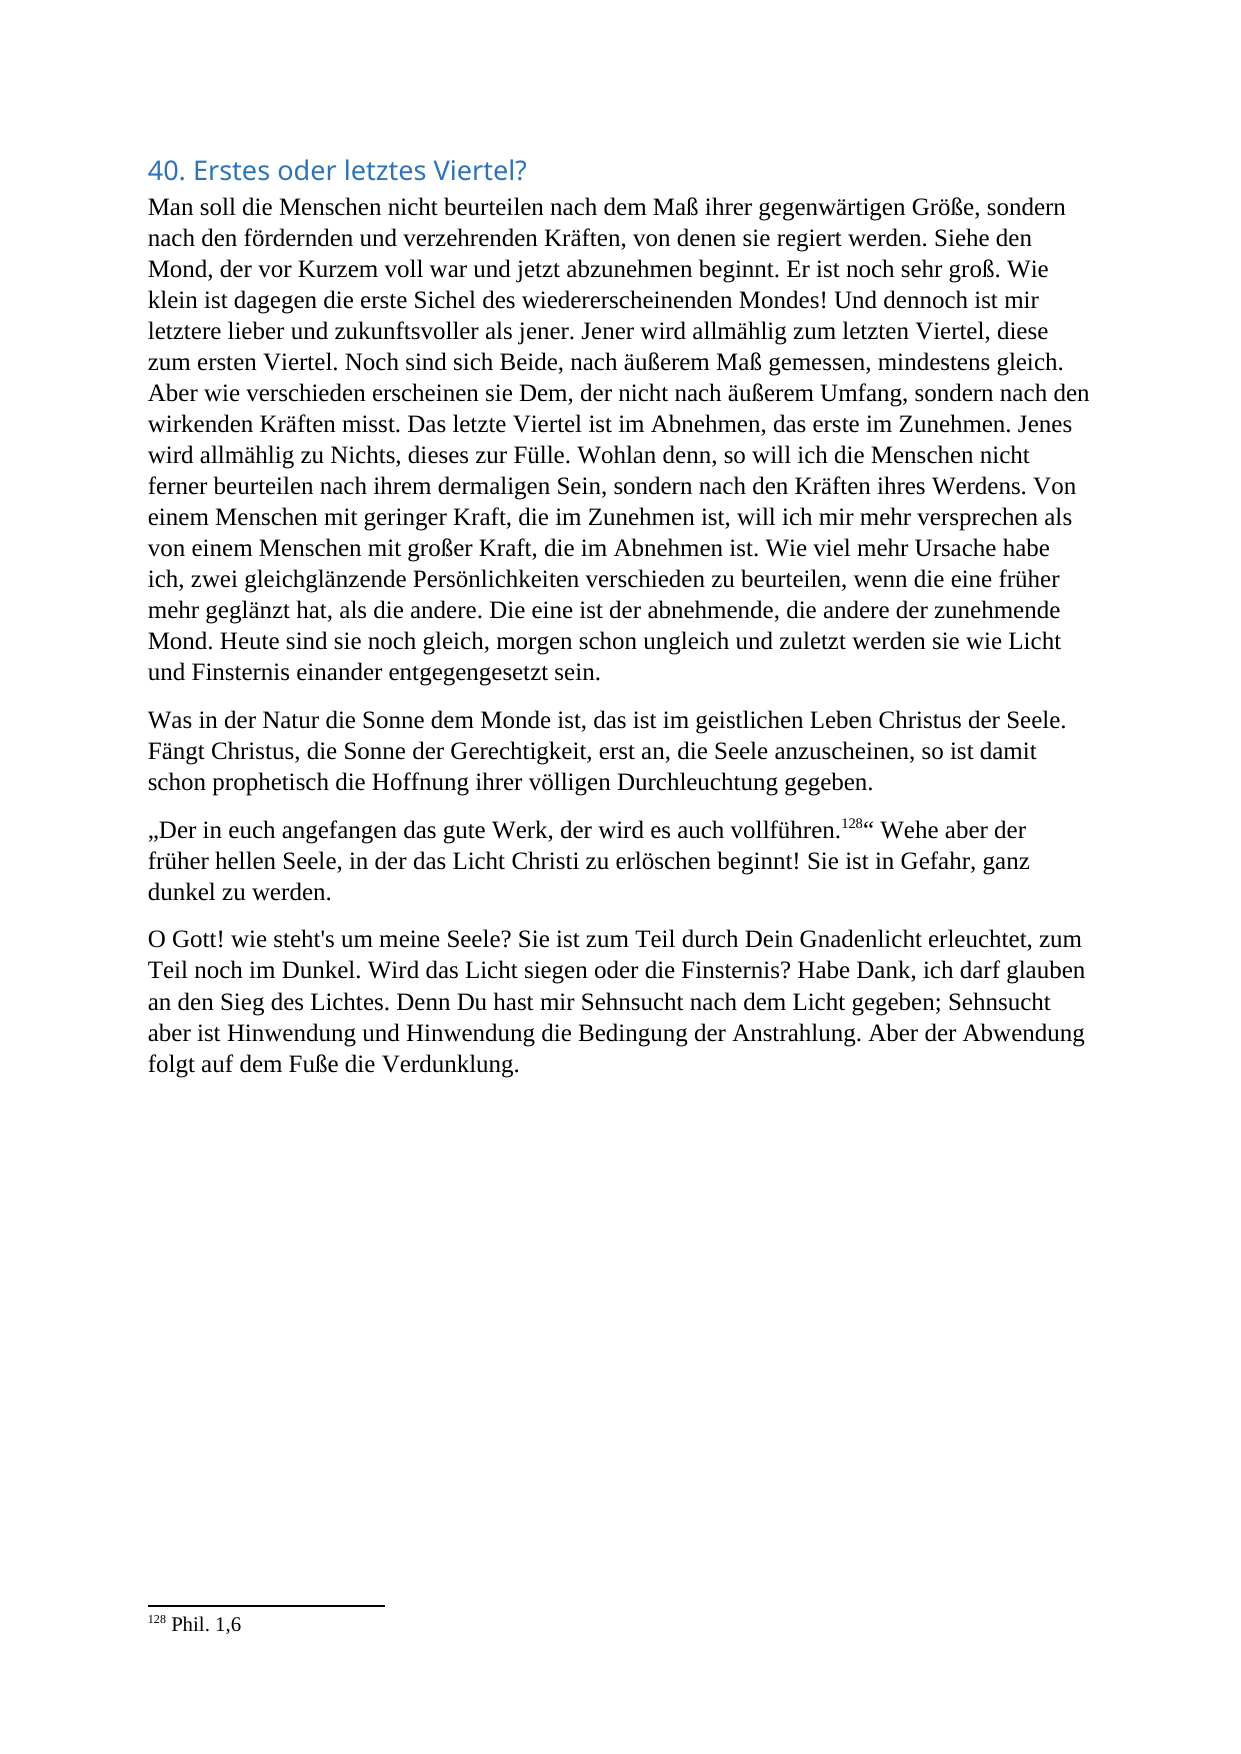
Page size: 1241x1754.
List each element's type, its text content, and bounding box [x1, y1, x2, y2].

subtitle 40. Erstes oder letztes Viertel? [148, 152, 1093, 189]
text Was in der Natur die Sonne dem Monde ist, das ist im geistlichen Leben Christus der Seele. Fängt Christus, die Sonne der Gerechtigkeit, erst an, die Seele anzuscheinen, so ist damit schon prophetisch die Hoffnung ihrer völligen Durchleuchtung gegeben. [148, 705, 1093, 796]
text „Der in euch angefangen das gute Werk, der wird es auch vollführen.“ Wehe aber der früher hellen Seele, in der das Licht Christi zu erlöschen beginnt! Sie ist in Gefahr, ganz dunkel zu werden. [148, 815, 1093, 906]
text Man soll die Menschen nicht beurteilen nach dem Maß ihrer gegenwärtigen Größe, sondern nach den fördernden und verzehrenden Kräften, von denen sie regiert werden. Siehe den Mond, der vor Kurzem voll war und jetzt abzunehmen beginnt. Er ist noch sehr groß. Wie klein ist dagegen die erste Sichel des wiedererscheinenden Mondes! Und dennoch ist mir letztere lieber und zukunftsvoller als jener. Jener wird allmählig zum letzten Viertel, diese zum ersten Viertel. Noch sind sich Beide, nach äußerem Maß gemessen, mindestens gleich. Aber wie verschieden erscheinen sie Dem, der nicht nach äußerem Umfang, sondern nach den wirkenden Kräften misst. Das letzte Viertel ist im Abnehmen, das erste im Zunehmen. Jenes wird allmählig zu Nichts, dieses zur Fülle. Wohlan denn, so will ich die Menschen nicht ferner beurteilen nach ihrem dermaligen Sein, sondern nach den Kräften ihres Werdens. Von einem Menschen mit geringer Kraft, die im Zunehmen ist, will ich mir mehr versprechen als von einem Menschen mit großer Kraft, die im Abnehmen ist. Wie viel mehr Ursache habe ich, zwei gleichglänzende Persönlichkeiten verschieden zu beurteilen, wenn die eine früher mehr geglänzt hat, als die andere. Die eine ist der abnehmende, die andere der zunehmende Mond. Heute sind sie noch gleich, morgen schon ungleich und zuletzt werden sie wie Licht und Finsternis einander entgegengesetzt sein. [148, 192, 1093, 686]
text O Gott! wie steht's um meine Seele? Sie ist zum Teil durch Dein Gnadenlicht erleuchtet, zum Teil noch im Dunkel. Wird das Licht siegen oder die Finsternis? Habe Dank, ich darf glauben an den Sieg des Lichtes. Denn Du hast mir Sehnsucht nach dem Licht gegeben; Sehnsucht aber ist Hinwendung und Hinwendung die Bedingung der Anstrahlung. Aber der Abwendung folgt auf dem Fuße die Verdunklung. [148, 924, 1093, 1077]
